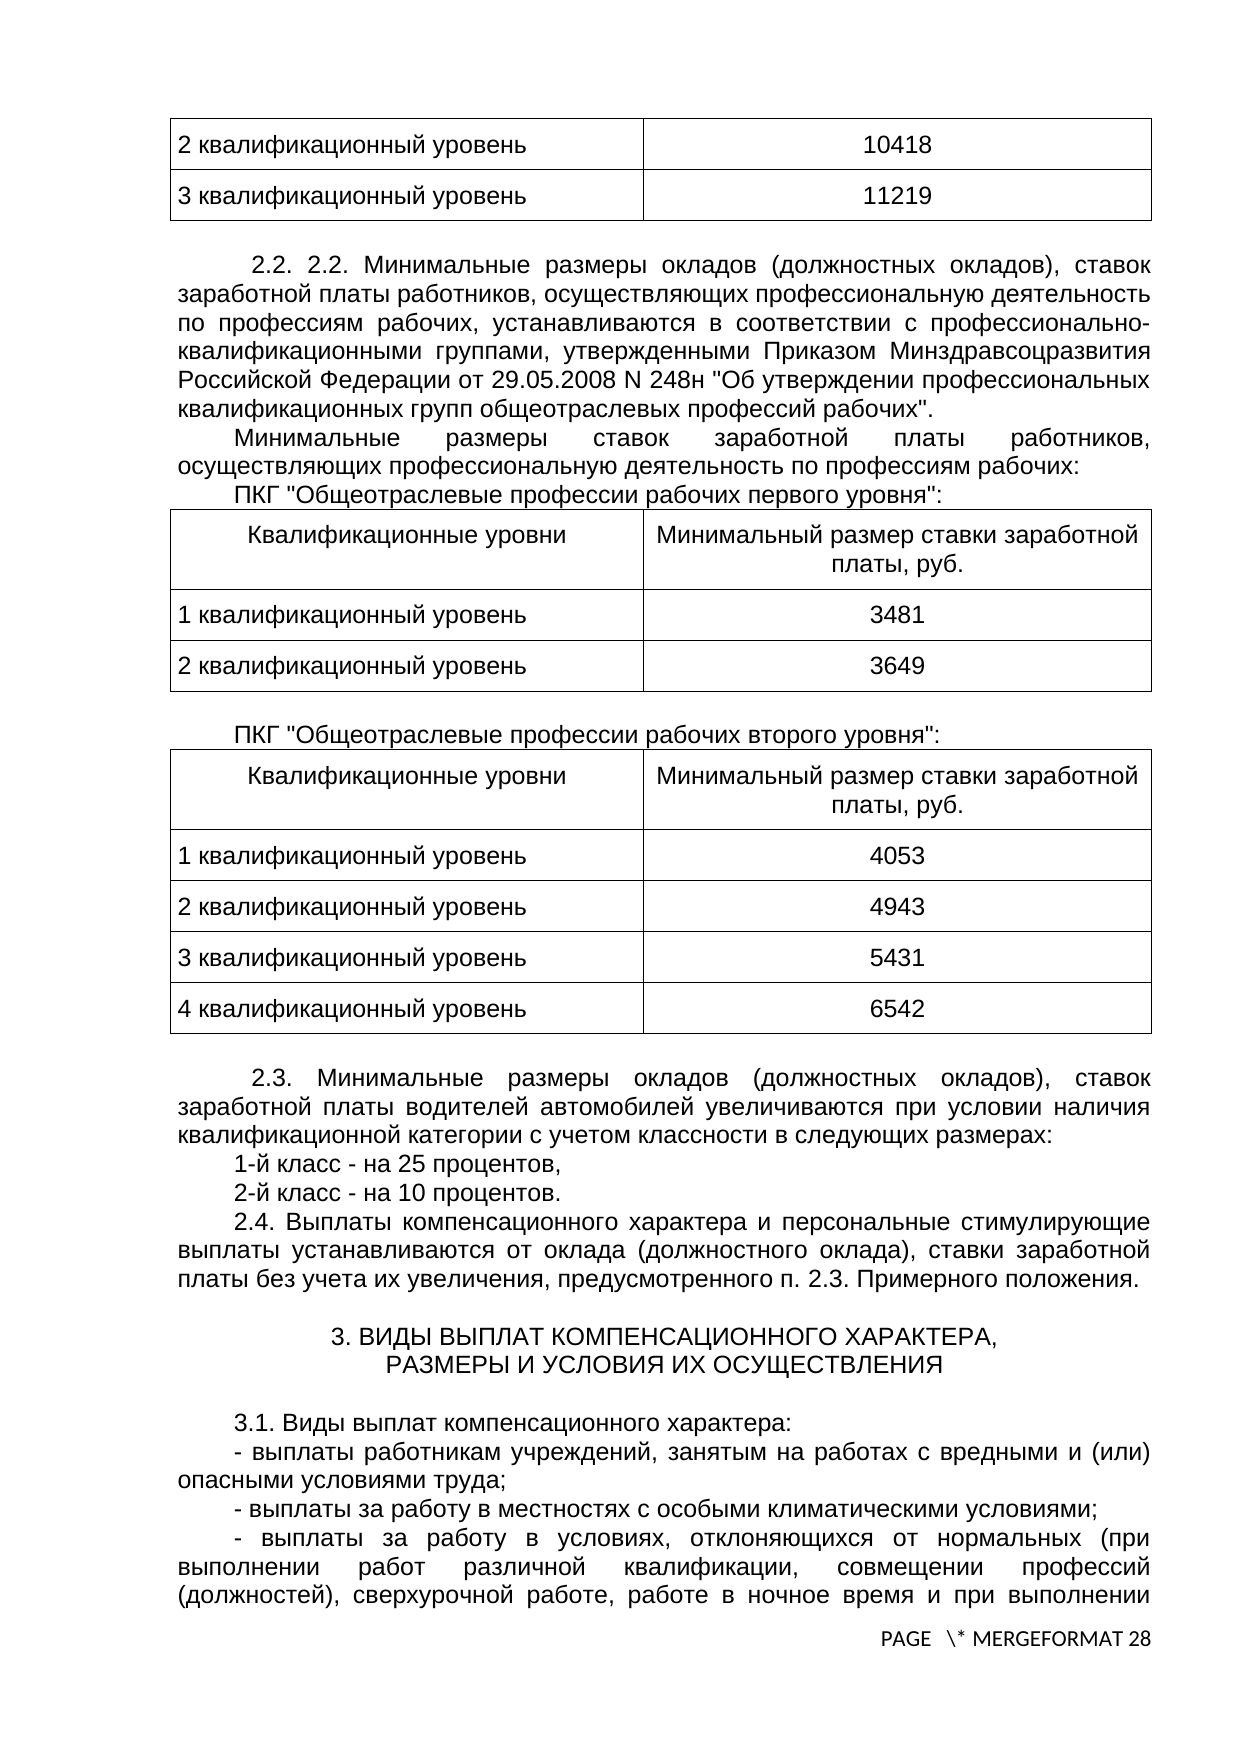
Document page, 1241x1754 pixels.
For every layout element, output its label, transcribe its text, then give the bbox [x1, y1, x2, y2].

table_cell 2 квалификационный уровень [171, 641, 643, 691]
text ПКГ "Общеотраслевые профессии рабочих первого уровня": [177, 480, 1152, 509]
table_header Квалификационные уровни [171, 510, 643, 588]
text 2.3. Минимальные размеры окладов (должностных окладов), ставок заработной платы водителей автомобилей увеличиваются при условии наличия квалификационной категории с учетом классности в следующих размерах: [177, 1063, 1152, 1149]
text Минимальные размеры ставок заработной платы работников, осуществляющих профессиональную деятельность по профессиям рабочих: [177, 422, 1152, 480]
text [177, 1523, 1152, 1609]
table_header Квалификационные уровни [171, 750, 643, 829]
text 2.2. 2.2. Минимальные размеры окладов (должностных окладов), ставок заработной платы работников, осуществляющих профессиональную деятельность по профессиям рабочих, устанавливаются в соответствии с профессионально-квалификационными группами, утвержденными Приказом Минздравсоцразвития Российской Федерации от 29.05.2008 N 248н "Об утверждении профессиональных квалификационных групп общеотраслевых профессий рабочих". [177, 250, 1152, 422]
table_cell 2 квалификационный уровень [171, 119, 643, 169]
table_cell 2 квалификационный уровень [171, 881, 643, 931]
text 3.1. Виды выплат компенсационного характера: [177, 1408, 1152, 1437]
text 2.4. Выплаты компенсационного характера и персональные стимулирующие выплаты устанавливаются от оклада (должностного оклада), ставки заработной платы без учета их увеличения, предусмотренного п. 2.3. Примерного положения. [177, 1207, 1152, 1293]
table_cell 4943 [644, 881, 1151, 931]
text 1-й класс - на 25 процентов, [177, 1149, 1152, 1178]
table_cell 3 квалификационный уровень [171, 170, 643, 220]
table_cell 11219 [644, 170, 1151, 220]
table_cell 4053 [644, 830, 1151, 880]
table_header Минимальный размер ставки заработной платы, руб. [644, 750, 1151, 829]
table_cell 5431 [644, 932, 1151, 982]
table_cell 1 квалификационный уровень [171, 830, 643, 880]
text - выплаты работникам учреждений, занятым на работах с вредными и (или) опасными условиями труда; [177, 1437, 1152, 1494]
text 3. ВИДЫ ВЫПЛАТ КОМПЕНСАЦИОННОГО ХАРАКТЕРА, [177, 1322, 1152, 1350]
table_cell 1 квалификационный уровень [171, 590, 643, 639]
text ПКГ "Общеотраслевые профессии рабочих второго уровня": [177, 720, 1152, 749]
table_cell 4 квалификационный уровень [171, 983, 643, 1033]
table_cell 3649 [644, 641, 1151, 691]
text РАЗМЕРЫ И УСЛОВИЯ ИХ ОСУЩЕСТВЛЕНИЯ [177, 1350, 1152, 1379]
table_cell 3 квалификационный уровень [171, 932, 643, 982]
text - выплаты за работу в местностях с особыми климатическими условиями; [177, 1494, 1152, 1523]
table_cell 6542 [644, 983, 1151, 1033]
table_header Минимальный размер ставки заработной платы, руб. [644, 510, 1151, 588]
text 2-й класс - на 10 процентов. [177, 1178, 1152, 1207]
table_cell 10418 [644, 119, 1151, 169]
table_cell 3481 [644, 590, 1151, 639]
